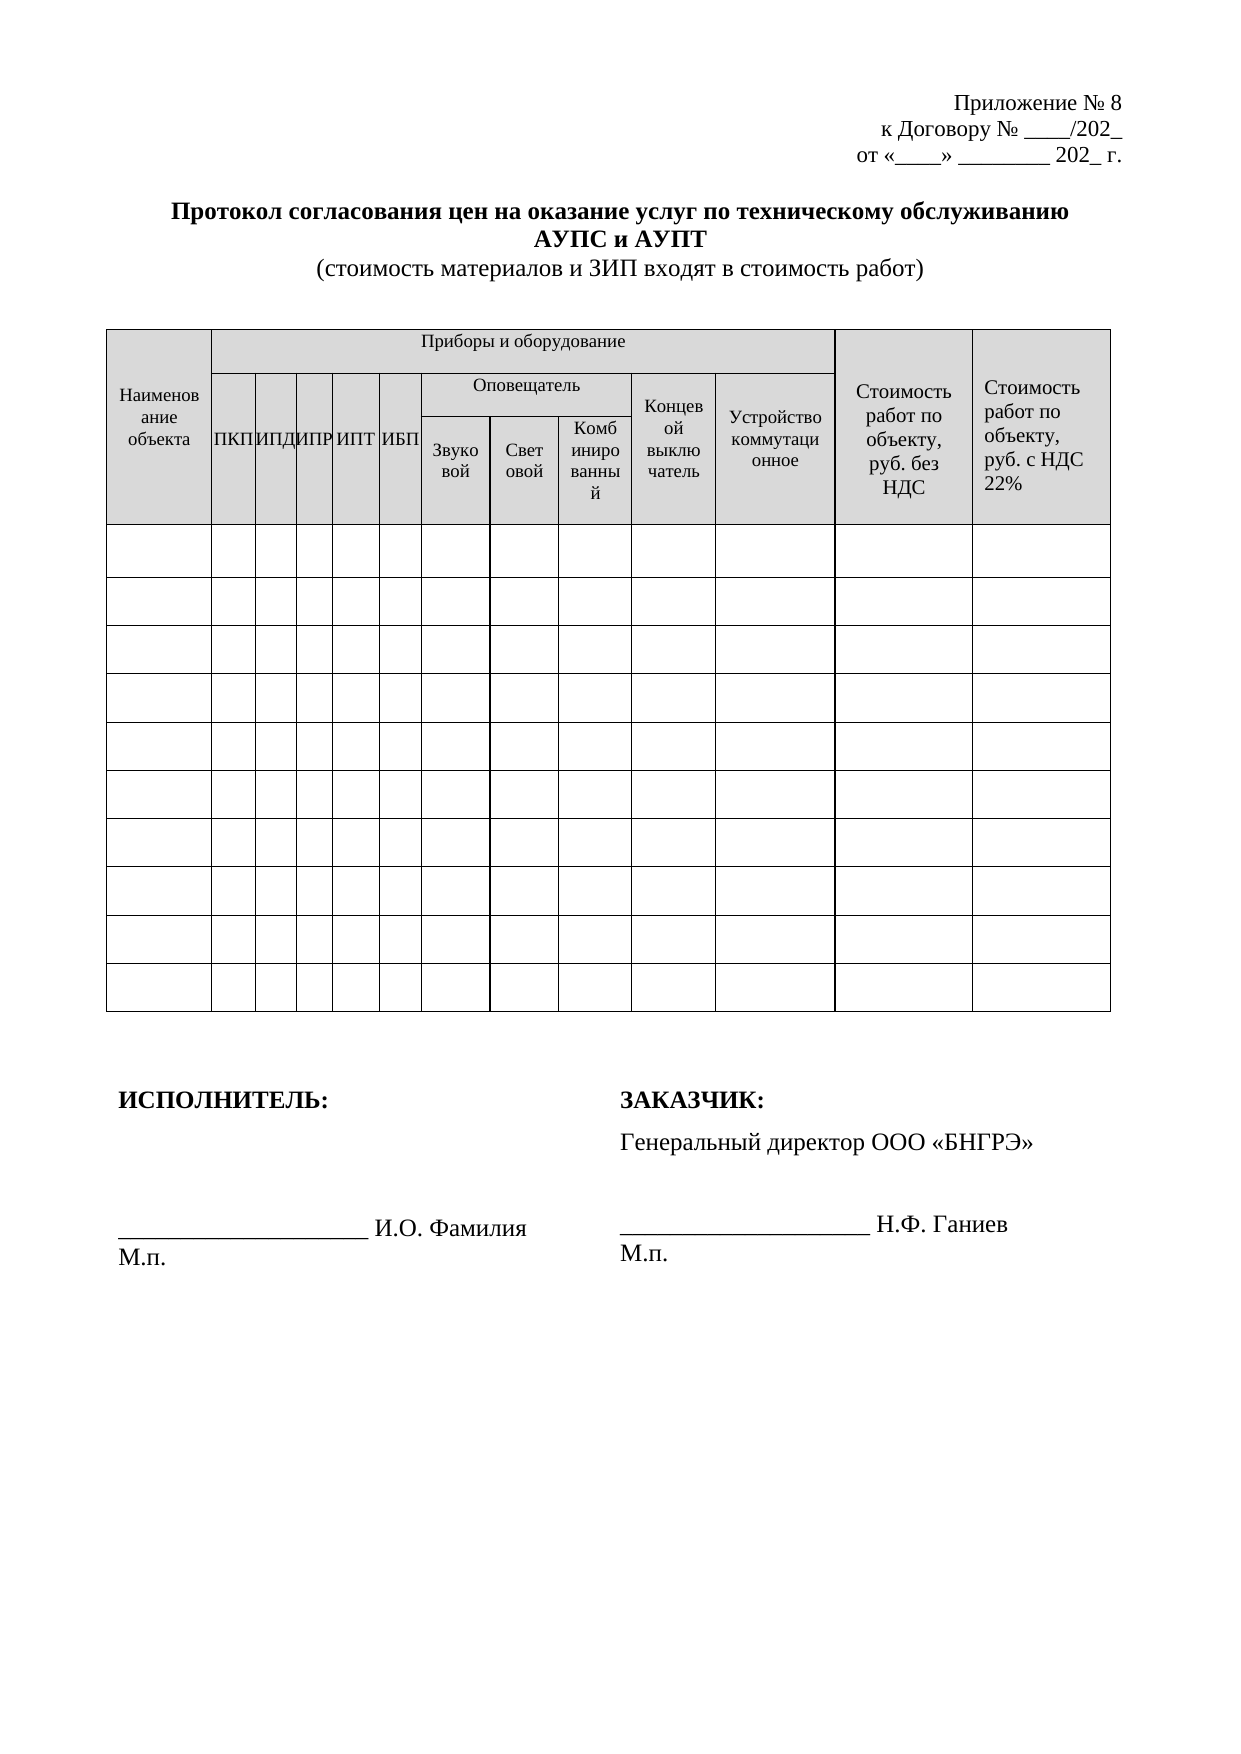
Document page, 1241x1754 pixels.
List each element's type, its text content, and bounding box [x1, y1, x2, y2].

table_cell [632, 626, 715, 673]
table_cell [836, 964, 972, 1011]
table_cell [716, 626, 834, 673]
table_cell [107, 674, 211, 722]
table_header Приборы и оборудование [212, 330, 834, 373]
table_cell [212, 723, 255, 770]
table_cell [836, 626, 972, 673]
table_cell [836, 771, 972, 818]
table_cell [212, 578, 255, 625]
table_cell [559, 964, 631, 1011]
table_cell [491, 626, 558, 673]
table_cell [333, 525, 379, 577]
table_cell [333, 723, 379, 770]
table_cell [559, 723, 631, 770]
table_cell [212, 916, 255, 963]
table_cell [107, 723, 211, 770]
table_cell [297, 916, 332, 963]
table_cell [491, 578, 558, 625]
table_cell [559, 578, 631, 625]
table_cell [212, 867, 255, 914]
table_cell [491, 771, 558, 818]
table_cell ИПД [256, 374, 296, 524]
table_cell [212, 771, 255, 818]
table_cell [836, 819, 972, 866]
text Протокол согласования цен на оказание услуг по техническому обслуживанию [118, 196, 1122, 224]
table_cell [256, 525, 296, 577]
table_cell ИПТ [333, 374, 379, 524]
table_cell [333, 916, 379, 963]
table_cell Световой [491, 417, 558, 524]
table_cell [973, 626, 1110, 673]
table_cell [716, 867, 834, 914]
table_header Наименование объекта [107, 330, 211, 524]
table_cell [422, 916, 489, 963]
table_cell [422, 525, 489, 577]
table_cell [333, 867, 379, 914]
table_cell Оповещатель [422, 374, 631, 416]
table_cell ИПР [297, 374, 332, 524]
table_cell [559, 626, 631, 673]
table_cell [559, 819, 631, 866]
table_cell [559, 916, 631, 963]
table_cell [559, 525, 631, 577]
table_cell [836, 867, 972, 914]
table_cell Устройство коммутационное [716, 374, 834, 524]
table_cell [716, 723, 834, 770]
table_cell [256, 771, 296, 818]
table_cell [380, 771, 421, 818]
table_cell [333, 674, 379, 722]
table_cell [716, 674, 834, 722]
table_cell [491, 964, 558, 1011]
text к Договору № ____/202_ [118, 115, 1122, 141]
table_cell Комбинированный [559, 417, 631, 524]
table_cell [380, 916, 421, 963]
table_cell [212, 964, 255, 1011]
table_cell [973, 771, 1110, 818]
table_cell [380, 674, 421, 722]
table_cell [422, 674, 489, 722]
table_cell [973, 916, 1110, 963]
table_cell [380, 964, 421, 1011]
table_cell [212, 525, 255, 577]
table_cell [256, 867, 296, 914]
table_cell [107, 771, 211, 818]
table_cell [297, 964, 332, 1011]
table_cell [716, 916, 834, 963]
table_cell [297, 819, 332, 866]
table_cell [632, 723, 715, 770]
table_cell [107, 819, 211, 866]
table_cell [632, 916, 715, 963]
table_cell [256, 626, 296, 673]
table_cell [297, 867, 332, 914]
table_cell [297, 771, 332, 818]
table_cell [491, 723, 558, 770]
table_cell [107, 867, 211, 914]
table_cell [491, 867, 558, 914]
table_cell [973, 867, 1110, 914]
table_cell [297, 578, 332, 625]
table_cell [297, 723, 332, 770]
table_cell [107, 626, 211, 673]
table_cell [256, 916, 296, 963]
table_cell [716, 964, 834, 1011]
table_cell [380, 578, 421, 625]
table_cell [716, 771, 834, 818]
table_cell [422, 867, 489, 914]
table_cell [422, 723, 489, 770]
table_cell [632, 525, 715, 577]
table_cell [256, 819, 296, 866]
table_cell [333, 964, 379, 1011]
table_cell Звуковой [422, 417, 489, 524]
table_cell [212, 626, 255, 673]
table_header Стоимость работ по объекту, руб. c НДС 22% [973, 330, 1110, 524]
table_cell [491, 525, 558, 577]
table_cell [836, 525, 972, 577]
table_cell [333, 771, 379, 818]
table_cell [333, 578, 379, 625]
table_header ИСПОЛНИТЕЛЬ: ____________________ И.О. Фамилия М.п. [107, 1086, 609, 1271]
table_cell [836, 578, 972, 625]
table_cell [836, 916, 972, 963]
table_cell [559, 867, 631, 914]
table_cell [716, 819, 834, 866]
text (стоимость материалов и ЗИП входят в стоимость работ) [118, 253, 1122, 282]
table_cell [380, 819, 421, 866]
text АУПС и АУПТ [118, 224, 1122, 253]
table_cell [973, 578, 1110, 625]
table_cell [559, 771, 631, 818]
table_cell [559, 674, 631, 722]
table_cell [973, 819, 1110, 866]
table_cell ПКП [212, 374, 255, 524]
table_cell [632, 578, 715, 625]
table_cell [212, 674, 255, 722]
table_cell [632, 771, 715, 818]
table_cell ИБП [380, 374, 421, 524]
table_cell [491, 916, 558, 963]
table_cell [256, 723, 296, 770]
table_cell [973, 964, 1110, 1011]
table_cell [380, 867, 421, 914]
table_cell [973, 674, 1110, 722]
table_cell [380, 626, 421, 673]
table_cell [212, 819, 255, 866]
table_cell [422, 771, 489, 818]
table_cell [107, 525, 211, 577]
table_header Стоимость работ по объекту, руб. без НДС [836, 330, 972, 524]
table_cell [380, 525, 421, 577]
table_cell [256, 674, 296, 722]
text Приложение № 8 [118, 89, 1122, 115]
table_cell [107, 916, 211, 963]
table_cell [632, 819, 715, 866]
table_cell [973, 525, 1110, 577]
table_cell [973, 723, 1110, 770]
table_cell Концевой выключатель [632, 374, 715, 524]
table_cell [333, 626, 379, 673]
table_cell [836, 723, 972, 770]
table_cell [632, 867, 715, 914]
table_cell [716, 525, 834, 577]
table_cell [297, 525, 332, 577]
table_cell [256, 964, 296, 1011]
table_cell [491, 819, 558, 866]
table_cell [380, 723, 421, 770]
table_cell [632, 964, 715, 1011]
table_cell [491, 674, 558, 722]
table_cell [836, 674, 972, 722]
table_cell [107, 964, 211, 1011]
table_cell [716, 578, 834, 625]
table_cell [422, 819, 489, 866]
table_cell [422, 964, 489, 1011]
table_cell [422, 626, 489, 673]
table_cell [297, 674, 332, 722]
table_cell [107, 578, 211, 625]
table_cell [256, 578, 296, 625]
table_cell [333, 819, 379, 866]
table_cell [297, 626, 332, 673]
text от «____» ________ 202_ г. [118, 141, 1122, 168]
table_cell [632, 674, 715, 722]
table_cell [422, 578, 489, 625]
table_header ЗАКАЗЧИК: Генеральный директор ООО «БНГРЭ» ____________________ Н.Ф. Ганиев М.п. [609, 1086, 1111, 1271]
